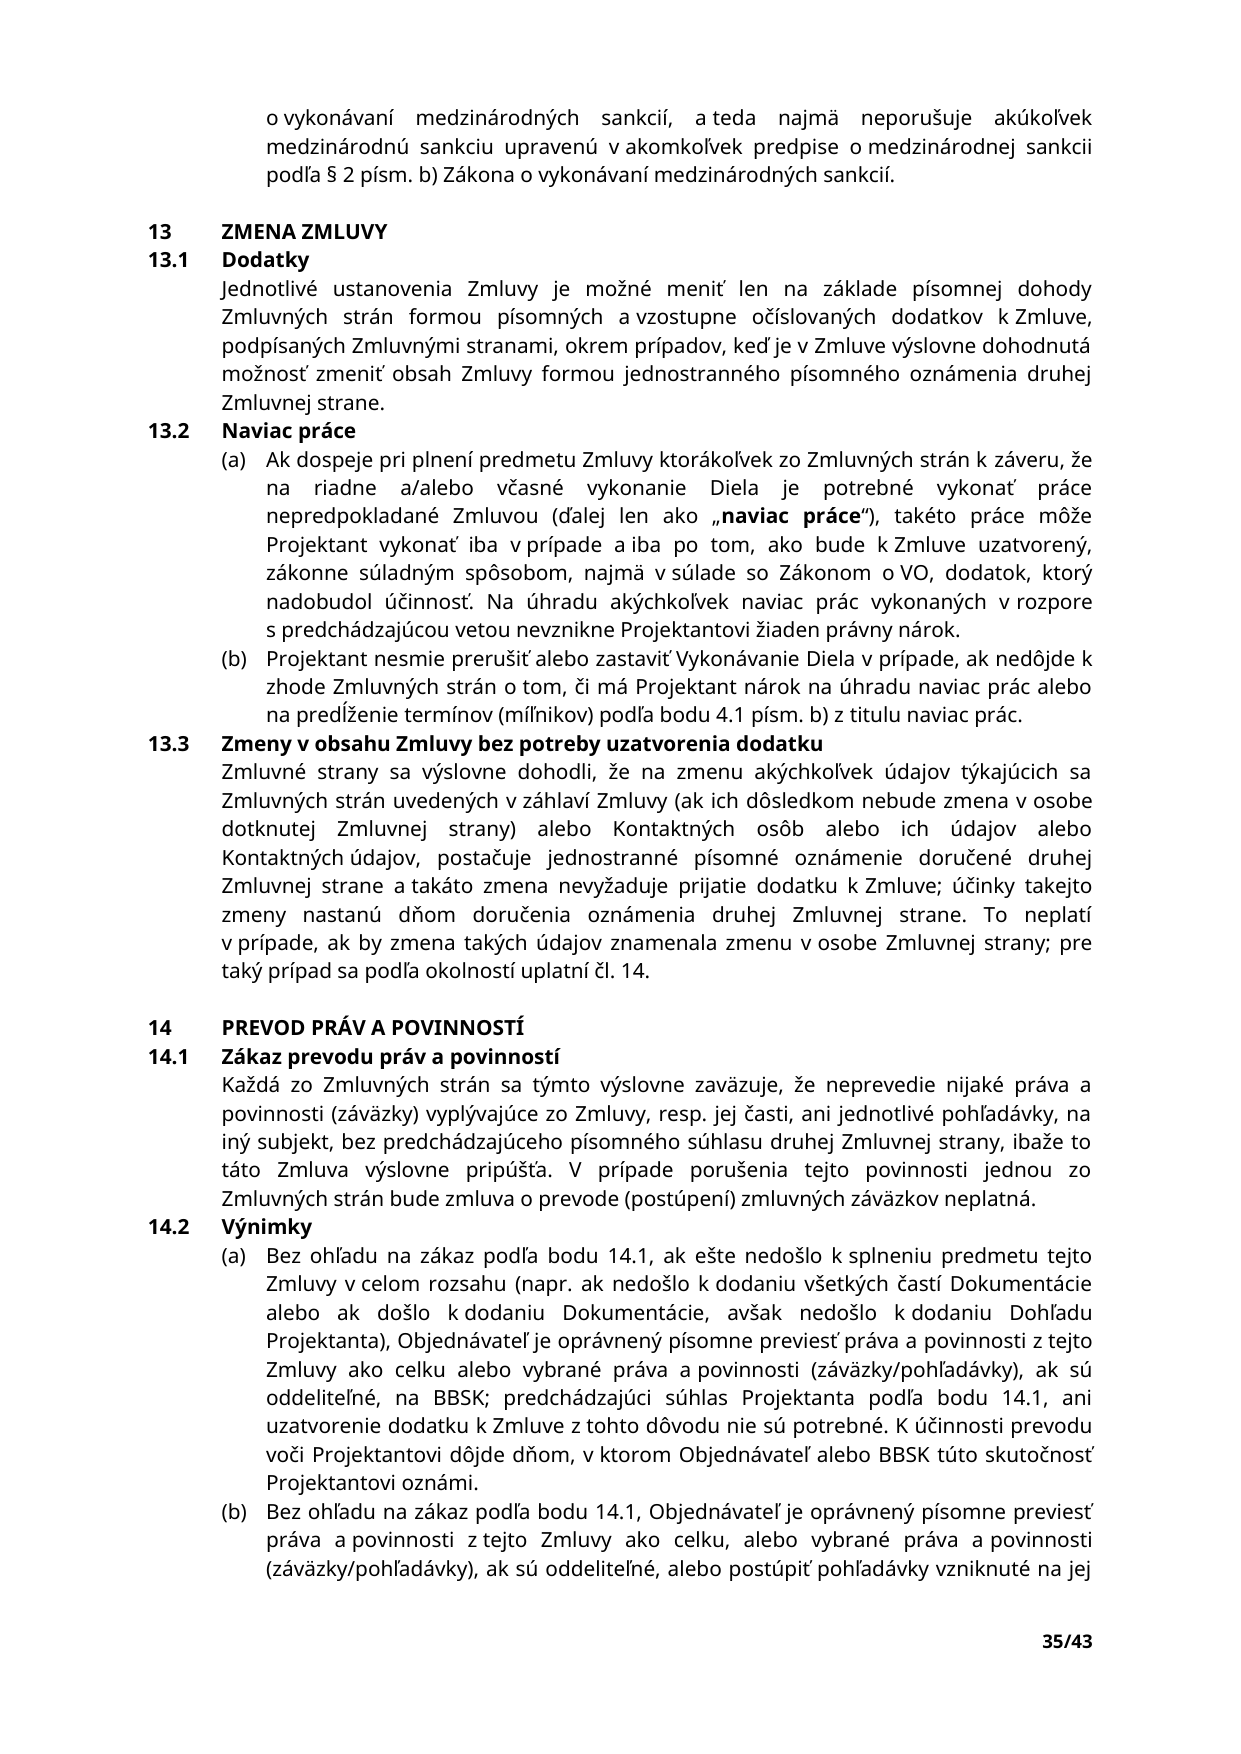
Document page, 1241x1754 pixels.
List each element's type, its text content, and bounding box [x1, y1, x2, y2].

text Jednotlivé ustanovenia Zmluvy je možné meniť len na základe písomnej dohody Zmluvných strán formou písomných a vzostupne očíslovaných dodatkov k Zmluve, podpísaných Zmluvnými stranami, okrem prípadov, keď je v Zmluve výslovne dohodnutá možnosť zmeniť obsah Zmluvy formou jednostranného písomného oznámenia druhej Zmluvnej strane. [221, 274, 1093, 416]
text Každá zo Zmluvných strán sa týmto výslovne zaväzuje, že neprevedie nijaké práva a povinnosti (záväzky) vyplývajúce zo Zmluvy, resp. jej časti, ani jednotlivé pohľadávky, na iný subjekt, bez predchádzajúceho písomného súhlasu druhej Zmluvnej strany, ibaže to táto Zmluva výslovne pripúšťa. V prípade porušenia tejto povinnosti jednou zo Zmluvných strán bude zmluva o prevode (postúpení) zmluvných záväzkov neplatná. [221, 1070, 1093, 1212]
text 13.2 Naviac práce [148, 416, 1093, 445]
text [221, 1497, 1093, 1582]
text 14 PREVOD PRÁV A POVINNOSTÍ [148, 1013, 1093, 1042]
text 13 ZMENA ZMLUVY [148, 217, 1093, 246]
text 14.2 Výnimky [148, 1212, 1093, 1241]
text 13.3 Zmeny v obsahu Zmluvy bez potreby uzatvorenia dodatku [148, 729, 1093, 757]
text 13.1 Dodatky [148, 246, 1093, 274]
text (a) Ak dospeje pri plnení predmetu Zmluvy ktorákoľvek zo Zmluvných strán k záveru, že na riadne a/alebo včasné vykonanie Diela je potrebné vykonať práce nepredpokladané Zmluvou (ďalej len ako „naviac práce“), takéto práce môže Projektant vykonať iba v prípade a iba po tom, ako bude k Zmluve uzatvorený, zákonne súladným spôsobom, najmä v súlade so Zákonom o VO, dodatok, ktorý nadobudol účinnosť. Na úhradu akýchkoľvek naviac prác vykonaných v rozpore s predchádzajúcou vetou nevznikne Projektantovi žiaden právny nárok. [221, 445, 1093, 644]
text 14.1 Zákaz prevodu práv a povinností [148, 1042, 1093, 1070]
text (b) Projektant nesmie prerušiť alebo zastaviť Vykonávanie Diela v prípade, ak nedôjde k zhode Zmluvných strán o tom, či má Projektant nárok na úhradu naviac prác alebo na predĺženie termínov (míľnikov) podľa bodu 4.1 písm. b) z titulu naviac prác. [221, 644, 1093, 729]
text Zmluvné strany sa výslovne dohodli, že na zmenu akýchkoľvek údajov týkajúcich sa Zmluvných strán uvedených v záhlaví Zmluvy (ak ich dôsledkom nebude zmena v osobe dotknutej Zmluvnej strany) alebo Kontaktných osôb alebo ich údajov alebo Kontaktných údajov, postačuje jednostranné písomné oznámenie doručené druhej Zmluvnej strane a takáto zmena nevyžaduje prijatie dodatku k Zmluve; účinky takejto zmeny nastanú dňom doručenia oznámenia druhej Zmluvnej strane. To neplatí v prípade, ak by zmena takých údajov znamenala zmenu v osobe Zmluvnej strany; pre taký prípad sa podľa okolností uplatní čl. 14. [221, 757, 1093, 985]
text (a) Bez ohľadu na zákaz podľa bodu 14.1, ak ešte nedošlo k splneniu predmetu tejto Zmluvy v celom rozsahu (napr. ak nedošlo k dodaniu všetkých častí Dokumentácie alebo ak došlo k dodaniu Dokumentácie, avšak nedošlo k dodaniu Dohľadu Projektanta), Objednávateľ je oprávnený písomne previesť práva a povinnosti z tejto Zmluvy ako celku alebo vybrané práva a povinnosti (záväzky/pohľadávky), ak sú oddeliteľné, na BBSK; predchádzajúci súhlas Projektanta podľa bodu 14.1, ani uzatvorenie dodatku k Zmluve z tohto dôvodu nie sú potrebné. K účinnosti prevodu voči Projektantovi dôjde dňom, v ktorom Objednávateľ alebo BBSK túto skutočnosť Projektantovi oznámi. [221, 1241, 1093, 1497]
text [221, 103, 1093, 189]
